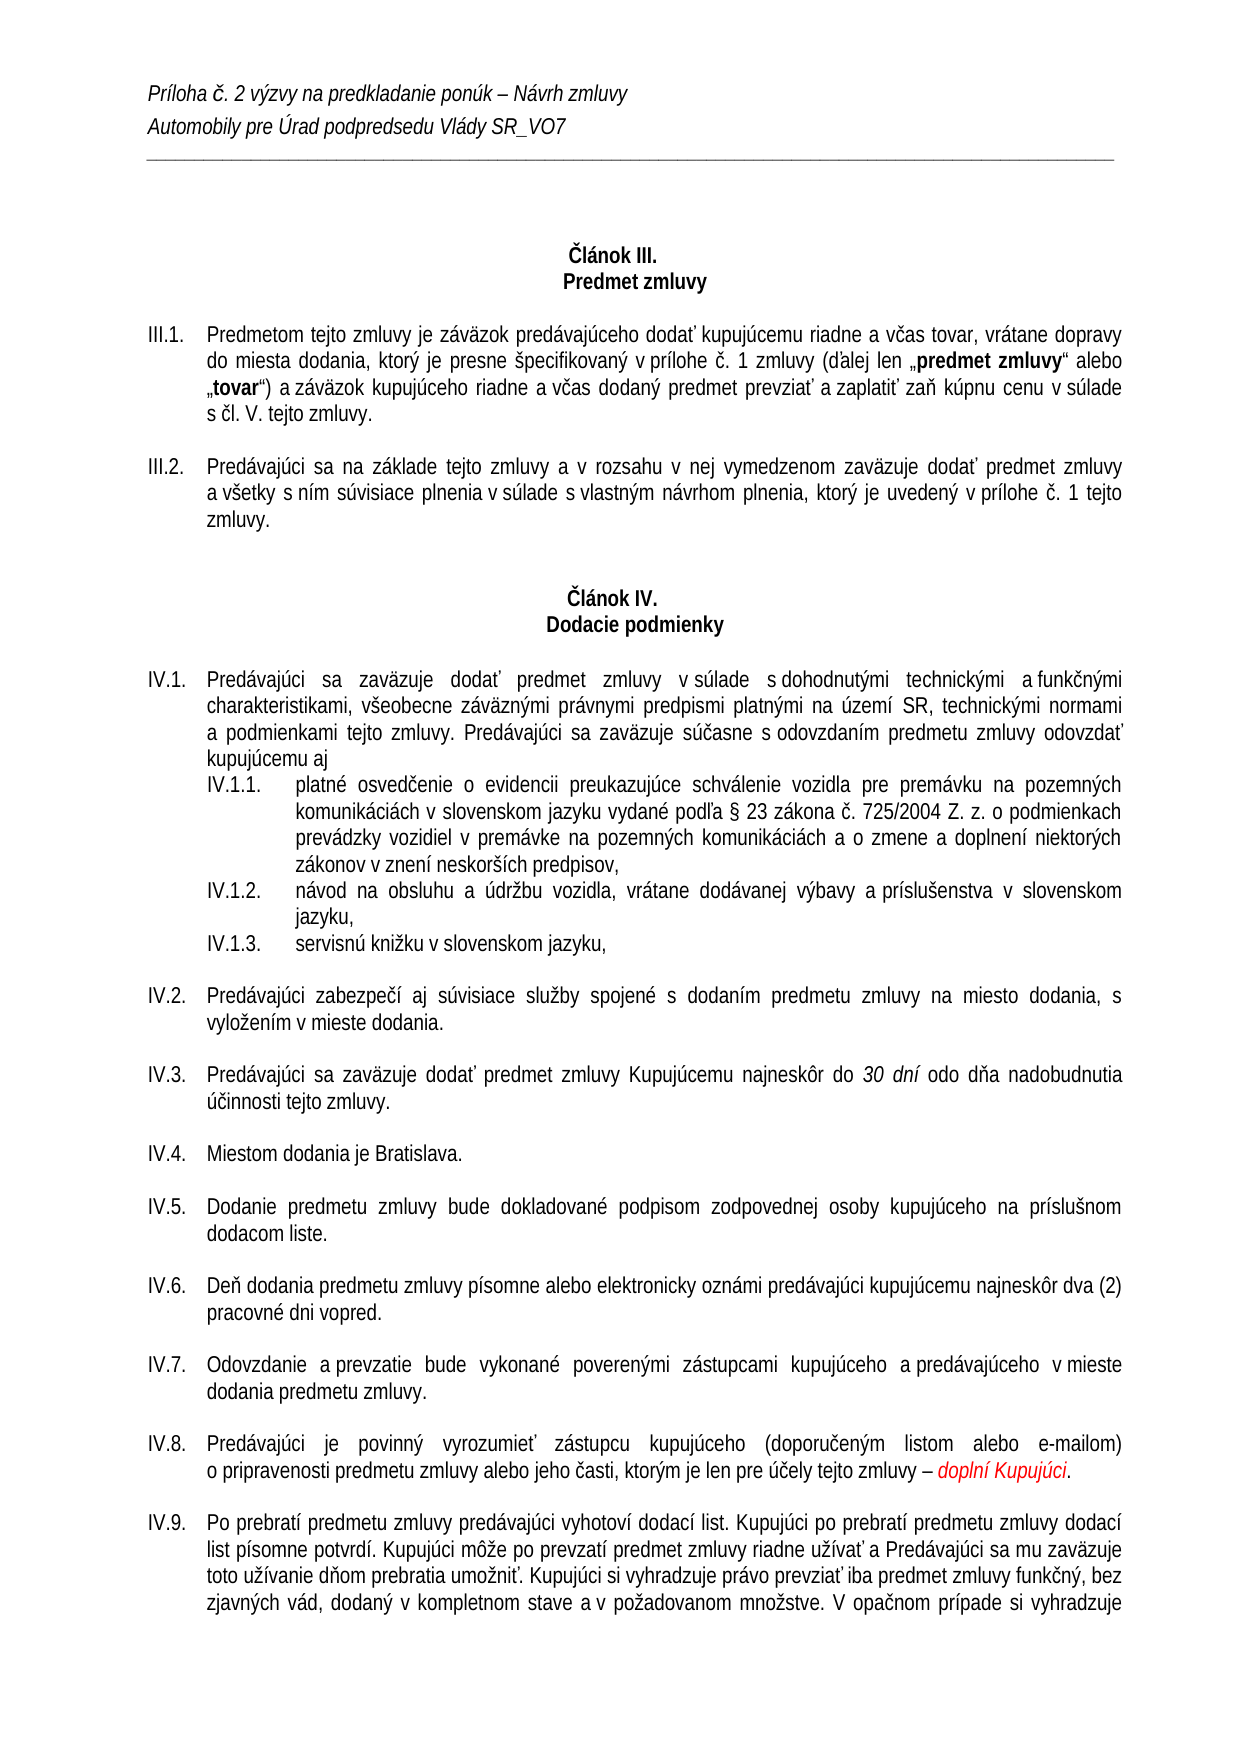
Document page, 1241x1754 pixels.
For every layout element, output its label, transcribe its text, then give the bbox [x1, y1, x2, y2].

list Predávajúci sa na základe tejto zmluvy a v rozsahu v nej vymedzenom zaväzuje dodať predmet zmluvy a všetky s ním súvisiace plnenia v súlade s vlastným návrhom plnenia, ktorý je uvedený v prílohe č. 1 tejto zmluvy. [148, 453, 1122, 532]
text Predmet zmluvy [148, 268, 1122, 295]
list Dodanie predmetu zmluvy bude dokladované podpisom zodpovednej osoby kupujúceho na príslušnom dodacom liste. [148, 1193, 1122, 1246]
list Predávajúci zabezpečí aj súvisiace služby spojené s dodaním predmetu zmluvy na miesto dodania, s vyložením v mieste dodania. [148, 982, 1122, 1035]
list Deň dodania predmetu zmluvy písomne alebo elektronicky oznámi predávajúci kupujúcemu najneskôr dva (2) pracovné dni vopred. [148, 1272, 1122, 1325]
list servisnú knižku v slovenskom jazyku, [207, 929, 1122, 956]
list Predmetom tejto zmluvy je záväzok predávajúceho dodať kupujúcemu riadne a včas tovar, vrátane dopravy do miesta dodania, ktorý je presne špecifikovaný v prílohe č. 1 zmluvy (ďalej len „predmet zmluvy“ alebo „tovar“) a záväzok kupujúceho riadne a včas dodaný predmet prevziať a zaplatiť zaň kúpnu cenu v súlade s čl. V. tejto zmluvy. [148, 321, 1122, 426]
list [148, 1509, 1122, 1615]
list Predávajúci sa zaväzuje dodať predmet zmluvy Kupujúcemu najneskôr do 30 dní odo dňa nadobudnutia účinnosti tejto zmluvy. [148, 1061, 1122, 1114]
list Predávajúci sa zaväzuje dodať predmet zmluvy v súlade s dohodnutými technickými a funkčnými charakteristikami, všeobecne záväznými právnymi predpismi platnými na území SR, technickými normami a podmienkami tejto zmluvy. Predávajúci sa zaväzuje súčasne s odovzdaním predmetu zmluvy odovzdať kupujúcemu aj [148, 666, 1122, 771]
text Dodacie podmienky [148, 611, 1122, 637]
list Predávajúci je povinný vyrozumieť zástupcu kupujúceho (doporučeným listom alebo e-mailom) o pripravenosti predmetu zmluvy alebo jeho časti, ktorým je len pre účely tejto zmluvy – doplní Kupujúci. [148, 1430, 1122, 1483]
list návod na obsluhu a údržbu vozidla, vrátane dodávanej výbavy a príslušenstva v slovenskom jazyku, [207, 877, 1122, 929]
list Odovzdanie a prevzatie bude vykonané poverenými zástupcami kupujúceho a predávajúceho v mieste dodania predmetu zmluvy. [148, 1351, 1122, 1404]
list Miestom dodania je Bratislava. [148, 1140, 1122, 1167]
list platné osvedčenie o evidencii preukazujúce schválenie vozidla pre premávku na pozemných komunikáciách v slovenskom jazyku vydané podľa § 23 zákona č. 725/2004 Z. z. o podmienkach prevádzky vozidiel v premávke na pozemných komunikáciách a o zmene a doplnení niektorých zákonov v znení neskorších predpisov, [207, 771, 1122, 877]
